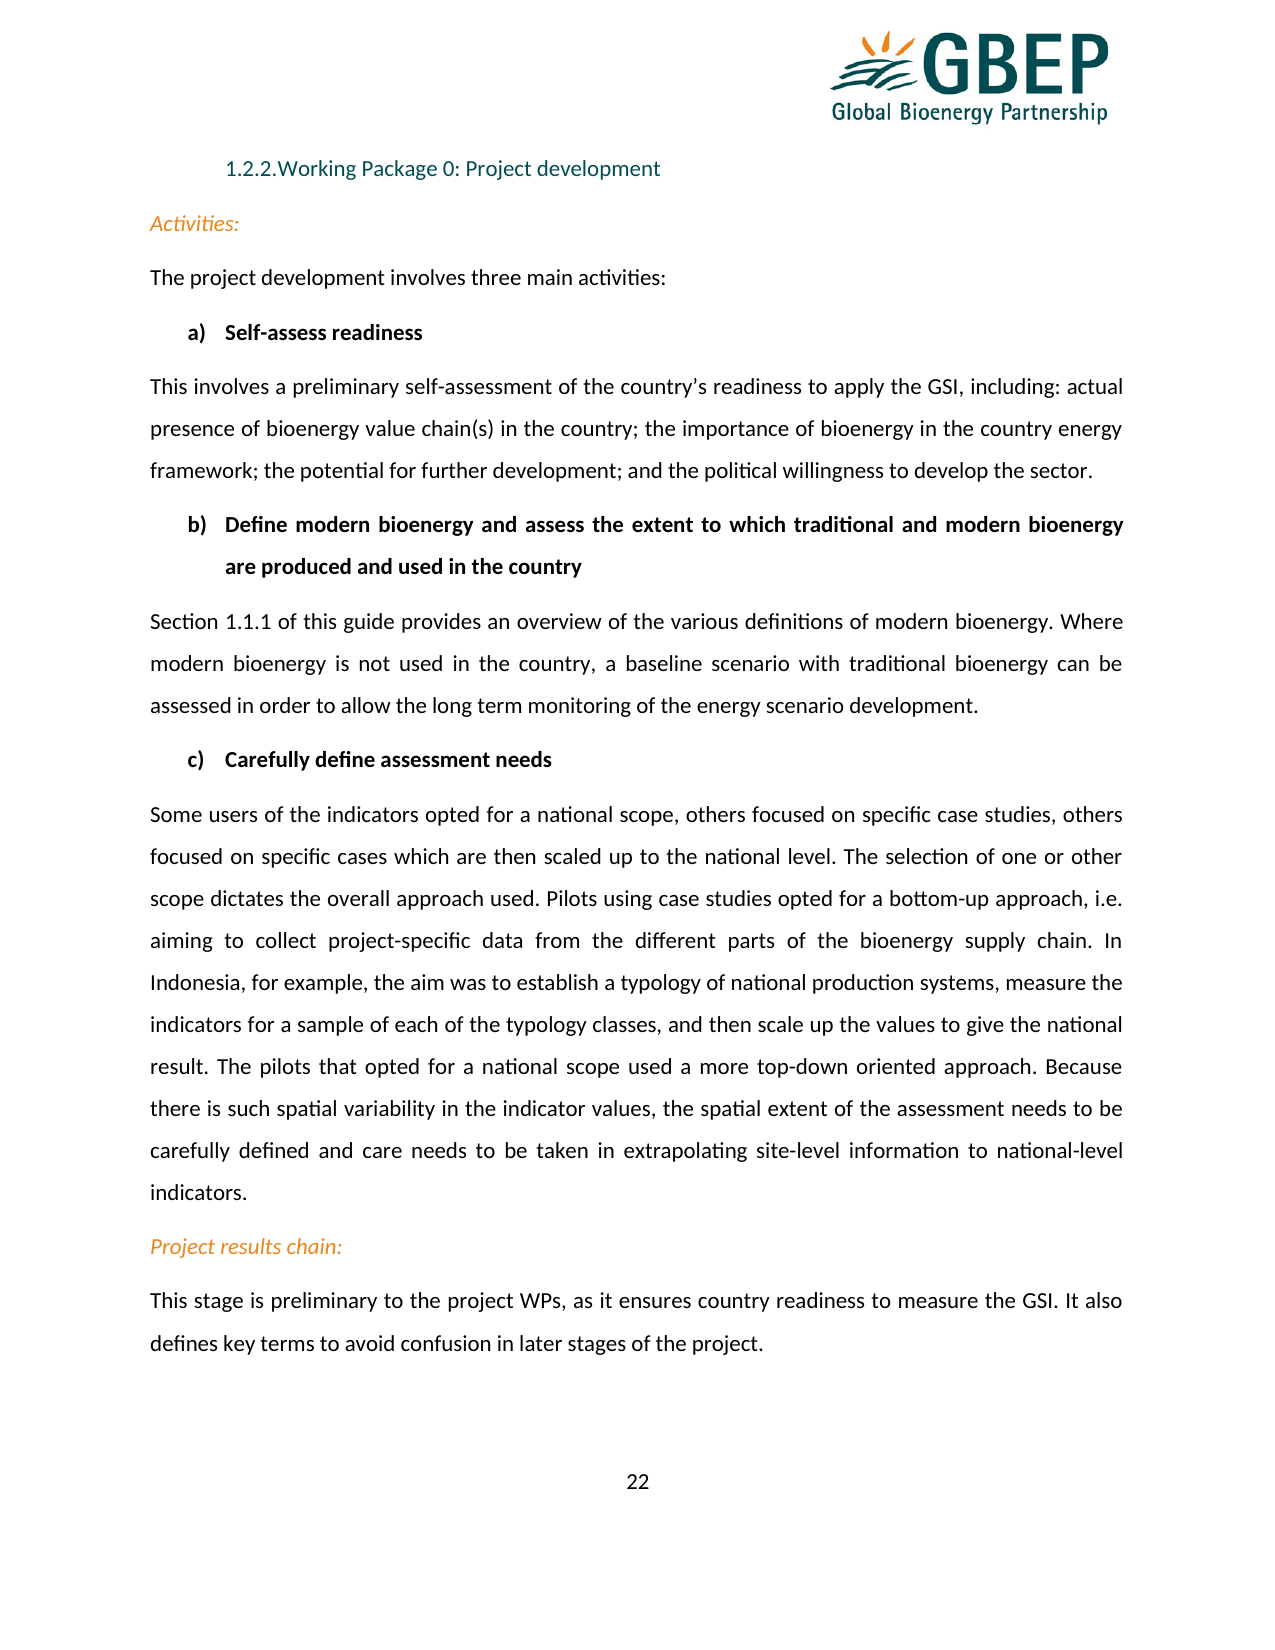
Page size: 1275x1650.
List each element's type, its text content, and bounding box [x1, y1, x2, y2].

text This involves a preliminary self-assessment of the country’s readiness to apply the GSI, including: actual presence of bioenergy value chain(s) in the country; the importance of bioenergy in the country energy framework; the potential for further development; and the political willingness to develop the sector. [150, 372, 1125, 484]
text This stage is preliminary to the project WPs, as it ensures country readiness to measure the GSI. It also defines key terms to avoid confusion in later stages of the project. [150, 1287, 1125, 1357]
text Some users of the indicators opted for a national scope, others focused on specific case studies, others focused on specific cases which are then scaled up to the national level. The selection of one or other scope dictates the overall approach used. Pilots using case studies opted for a bottom-up approach, i.e. aiming to collect project-specific data from the different parts of the bioenergy supply chain. In Indonesia, for example, the aim was to establish a typology of national production systems, measure the indicators for a sample of each of the typology classes, and then scale up the values to give the national result. The pilots that opted for a national scope used a more top-down oriented approach. Because there is such spatial variability in the indicator values, the spatial extent of the assessment needs to be carefully defined and care needs to be taken in extrapolating site-level information to national-level indicators. [150, 800, 1125, 1206]
picture [825, 21, 1116, 141]
list Define modern bioenergy and assess the extent to which traditional and modern bioenergy are produced and used in the country [187, 511, 1125, 581]
subtitle Project results chain: [150, 1232, 1125, 1260]
list Carefully define assessment needs [187, 745, 1125, 773]
text Section 1.1.1 of this guide provides an overview of the various definitions of modern bioenergy. Where modern bioenergy is not used in the country, a baseline scenario with traditional bioenergy can be assessed in order to allow the long term monitoring of the energy scenario development. [150, 607, 1125, 719]
text The project development involves three main activities: [150, 263, 1125, 291]
list Self-assess readiness [187, 318, 1125, 346]
subtitle Activities: [150, 209, 1125, 237]
subtitle Working Package 0: Project development [225, 154, 1125, 182]
